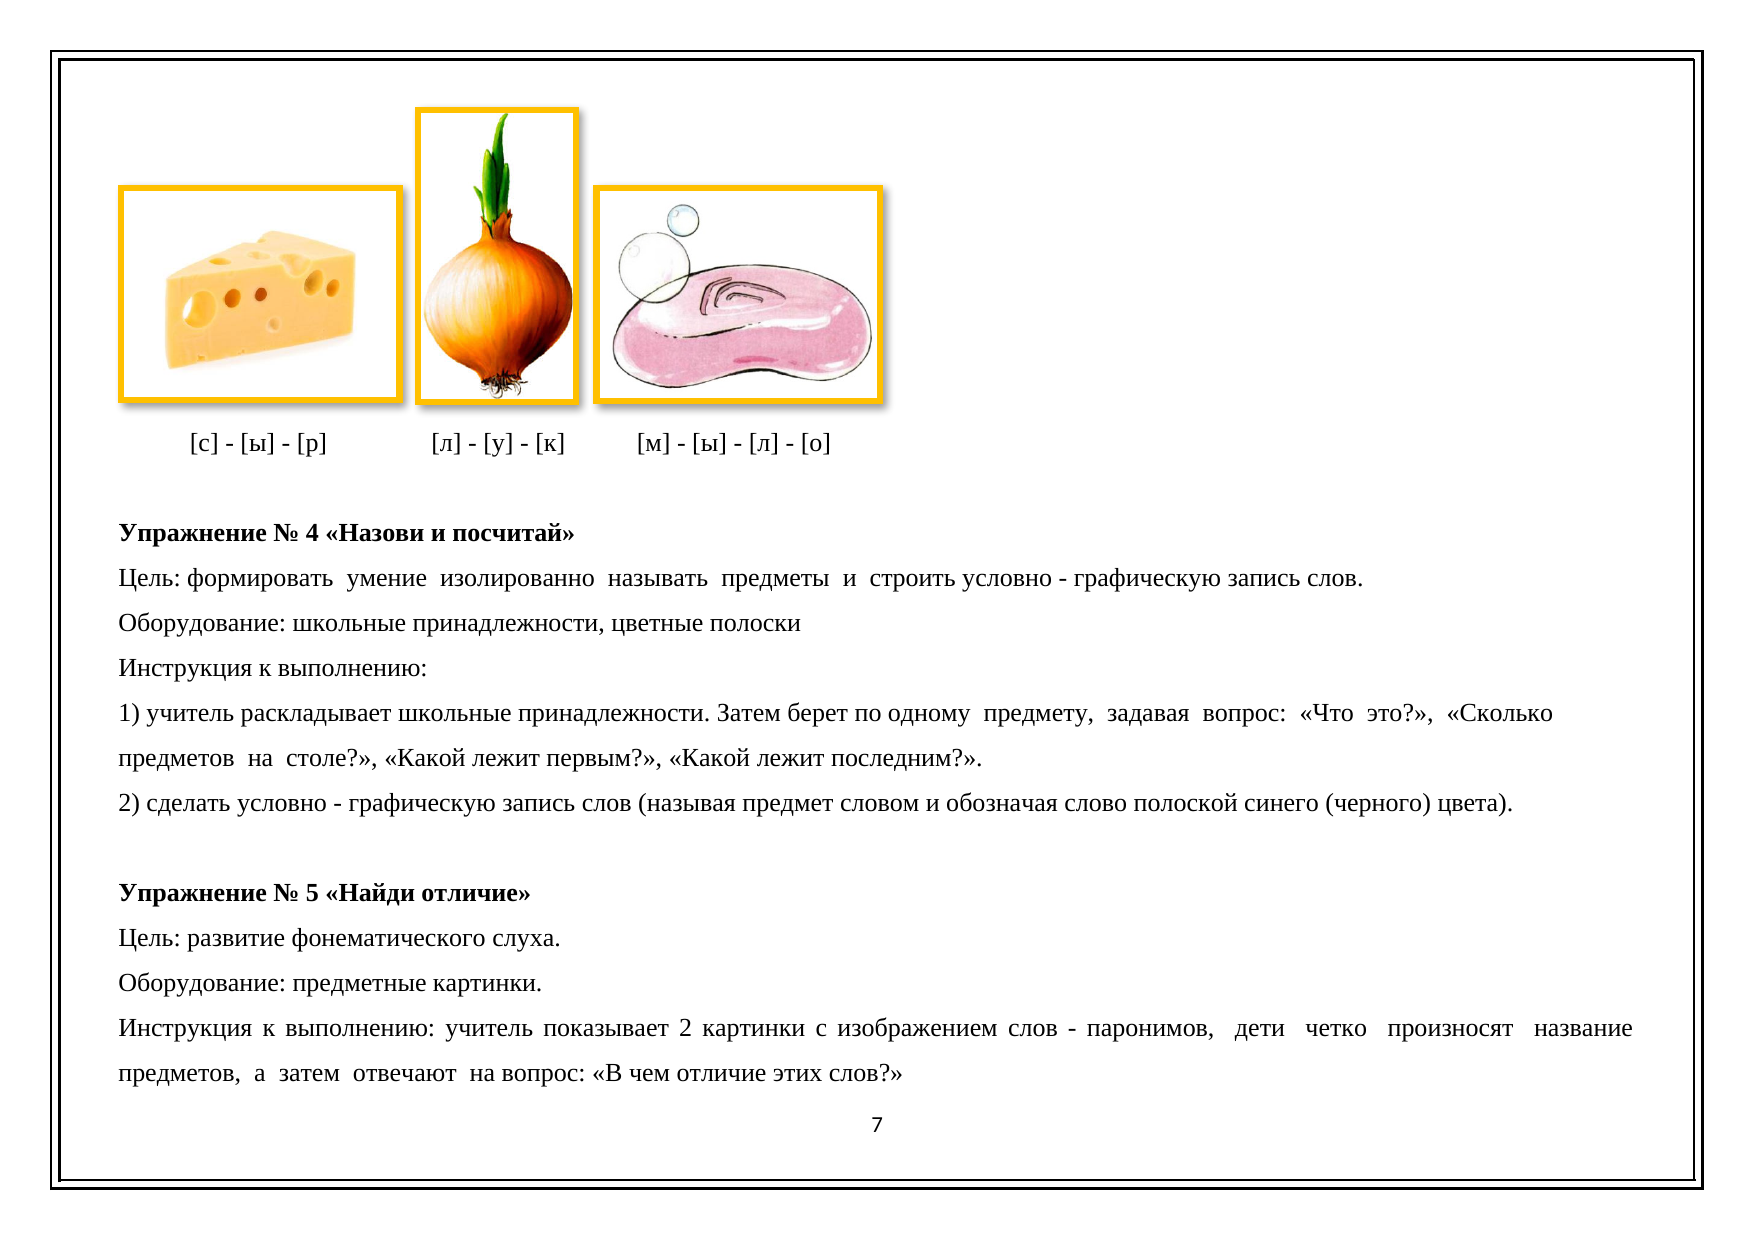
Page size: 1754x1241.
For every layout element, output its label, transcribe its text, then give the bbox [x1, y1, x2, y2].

text Упражнение № 4 «Назови и посчитай» [118, 517, 1636, 547]
text 2) сделать условно - графическую запись слов (называя предмет словом и обозначая слово полоской синего (черного) цвета). [118, 787, 1636, 817]
text Цель: формировать умение изолированно называть предметы и строить условно - графическую запись слов. [118, 562, 1636, 592]
text Оборудование: предметные картинки. [118, 967, 1636, 997]
picture [124, 191, 396, 397]
text Инструкция к выполнению: [118, 652, 1636, 682]
text Оборудование: школьные принадлежности, цветные полоски [118, 607, 1636, 637]
text Упражнение № 5 «Найди отличие» [118, 877, 1636, 907]
text 1) учитель раскладывает школьные принадлежности. Затем берет по одному предмету, задавая вопрос: «Что это?», «Сколько предметов на столе?», «Какой лежит первым?», «Какой лежит последним?». [118, 697, 1636, 772]
picture [421, 113, 573, 399]
text Инструкция к выполнению: учитель показывает 2 картинки с изображением слов - паронимов, дети четко произносят название предметов, а затем отвечают на вопрос: «В чем отличие этих слов?» [118, 1012, 1636, 1087]
picture [600, 191, 877, 398]
text [с] - [ы] - [р] [л] - [у] - [к] [м] - [ы] - [л] - [о] [118, 427, 1636, 457]
text Цель: развитие фонематического слуха. [118, 922, 1636, 952]
